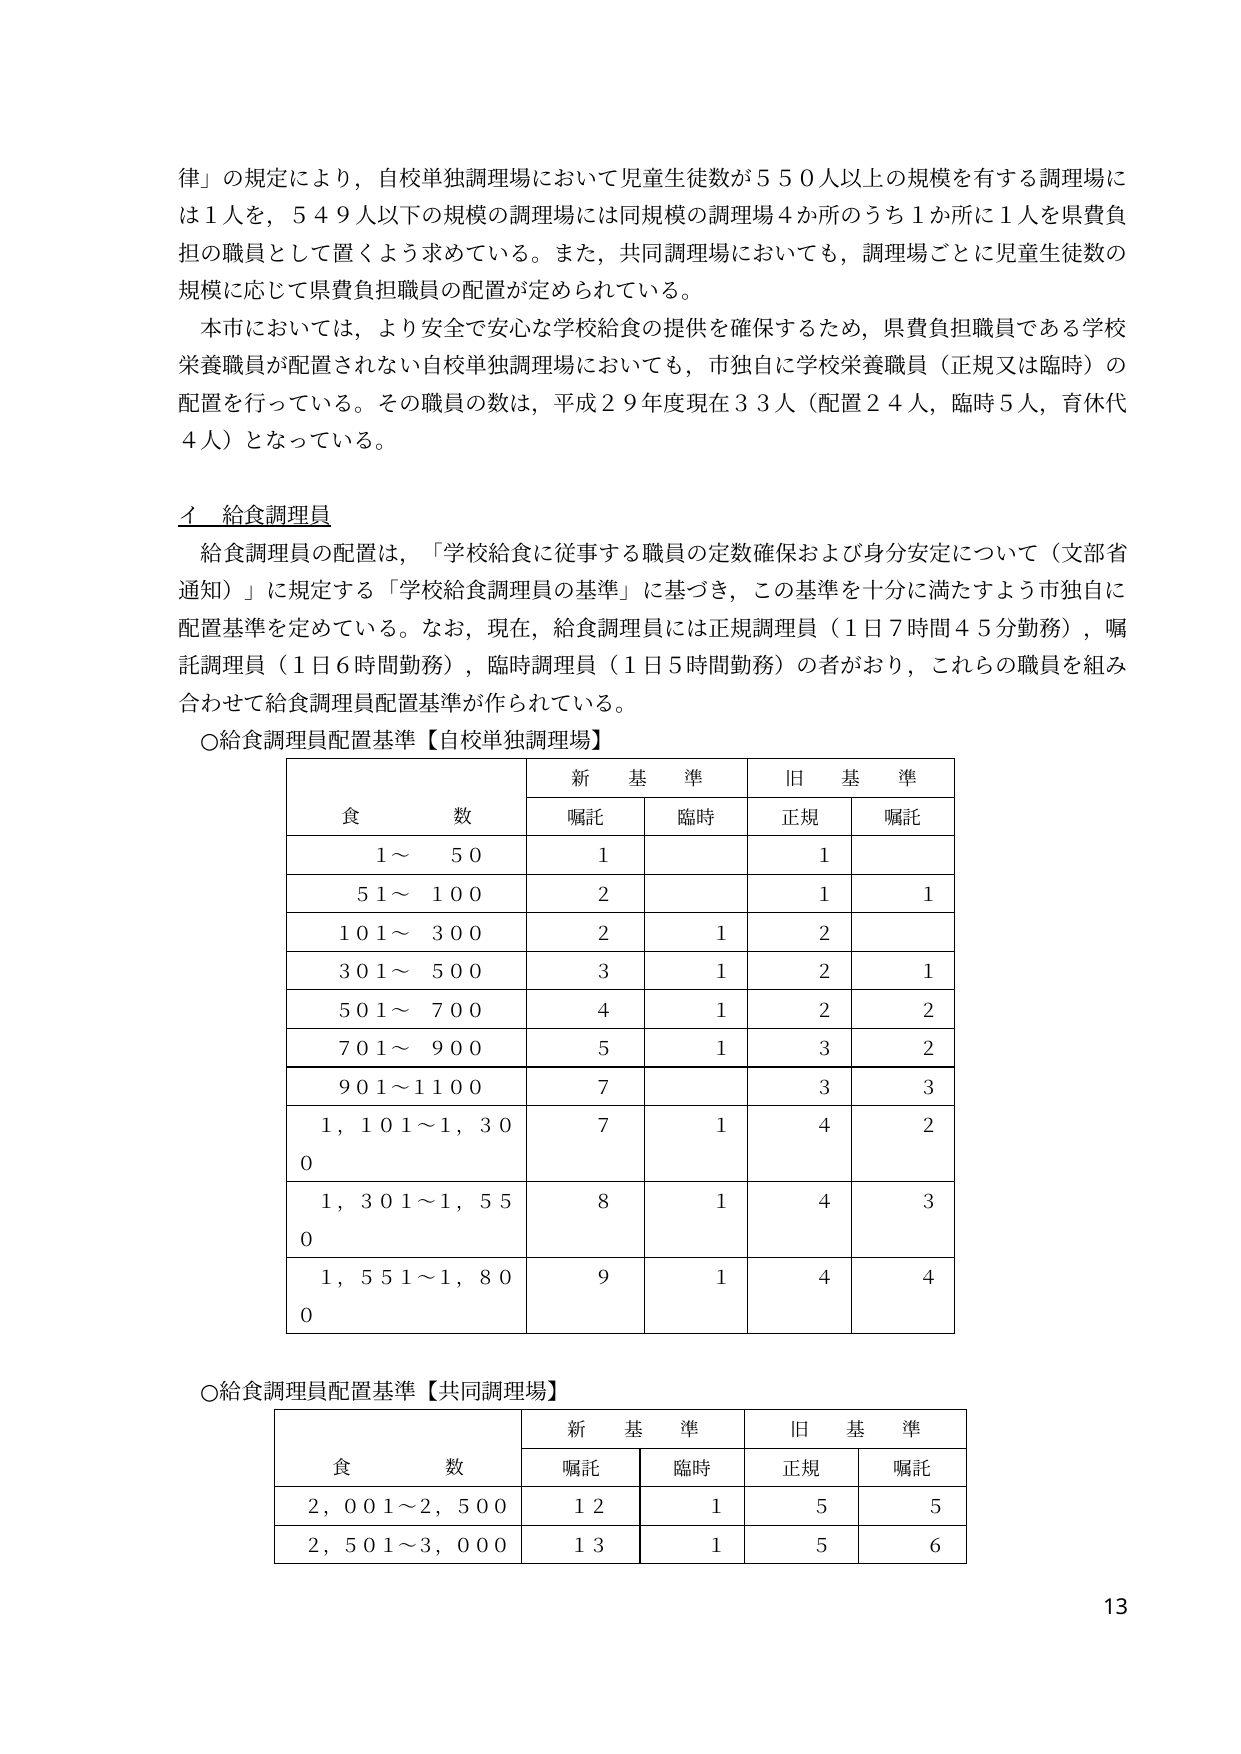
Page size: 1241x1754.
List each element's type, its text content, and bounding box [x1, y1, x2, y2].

table_cell １ [748, 836, 851, 874]
table_cell ７ [527, 1106, 644, 1181]
table_cell 嘱託 [852, 798, 954, 835]
table_cell ５ [745, 1526, 858, 1563]
table_cell ３ [748, 1068, 851, 1105]
table_cell 正規 [745, 1449, 858, 1486]
text ○給食調理員配置基準【自校単独調理場】 [178, 721, 1128, 758]
table_cell ３ [852, 1182, 954, 1257]
table_cell ２ [852, 1106, 954, 1181]
table_cell １ [641, 1487, 744, 1525]
table_cell ５０１～ ７００ [287, 990, 526, 1028]
table_header 食 数 [287, 759, 526, 835]
table_cell ５１～ １００ [287, 875, 526, 912]
table_cell ７０１～ ９００ [287, 1029, 526, 1066]
table_cell １ [645, 952, 747, 989]
table_cell ３ [852, 1068, 954, 1105]
table_cell ２ [748, 990, 851, 1028]
table_cell ２ [527, 913, 644, 951]
table_cell １ [645, 1258, 747, 1333]
table_cell 嘱託 [859, 1449, 966, 1486]
table_cell [852, 913, 954, 951]
table_header 新 基 準 [522, 1410, 744, 1448]
table_cell ５ [859, 1487, 966, 1525]
table_cell ４ [748, 1258, 851, 1333]
table_header 旧 基 準 [748, 759, 954, 797]
table_cell ２ [748, 952, 851, 989]
table_cell ３０１～ ５００ [287, 952, 526, 989]
table_cell ５ [745, 1487, 858, 1525]
table_header 新 基 準 [527, 759, 747, 797]
table_cell 正規 [748, 798, 851, 835]
table_cell ２，００１～２，５００ [275, 1487, 521, 1525]
table_cell １ [645, 1106, 747, 1181]
table_cell ４ [748, 1182, 851, 1257]
table_cell １２ [522, 1487, 639, 1525]
table_cell ４ [852, 1258, 954, 1333]
table_cell １～ ５０ [287, 836, 526, 874]
table_cell ２ [527, 875, 644, 912]
table_cell [645, 836, 747, 874]
table_cell ３ [527, 952, 644, 989]
table_cell ９０１～１１００ [287, 1068, 526, 1105]
table_cell ４ [527, 990, 644, 1028]
table_cell １，１０１～１，３００ [287, 1106, 526, 1181]
table_cell ２ [748, 913, 851, 951]
table_cell １ [645, 990, 747, 1028]
table_cell １ [748, 875, 851, 912]
table_cell 嘱託 [527, 798, 644, 835]
table_cell ９ [527, 1258, 644, 1333]
table_cell ４ [748, 1106, 851, 1181]
table_header 食 数 [275, 1410, 521, 1486]
text イ 給食調理員 [112, 496, 1128, 533]
table_cell １３ [522, 1526, 639, 1563]
table_cell １ [527, 836, 644, 874]
table_cell 臨時 [645, 798, 747, 835]
table_cell １ [641, 1526, 744, 1563]
table_cell [645, 1068, 747, 1105]
text 本市においては，より安全で安心な学校給食の提供を確保するため，県費負担職員である学校栄養職員が配置されない自校単独調理場においても，市独自に学校栄養職員（正規又は臨時）の配置を行っている。その職員の数は，平成２９年度現在３３人（配置２４人，臨時５人，育休代４人）となっている。 [178, 308, 1128, 458]
table_cell １ [645, 913, 747, 951]
table_cell ２ [852, 1029, 954, 1066]
table_cell ５ [527, 1029, 644, 1066]
table_cell １ [645, 1182, 747, 1257]
table_cell 嘱託 [522, 1449, 639, 1486]
table_cell １，３０１～１，５５０ [287, 1182, 526, 1257]
table_cell １ [645, 1029, 747, 1066]
table_cell ２，５０１～３，０００ [275, 1526, 521, 1563]
text 給食調理員の配置は，「学校給食に従事する職員の定数確保および身分安定について（文部省通知）」に規定する「学校給食調理員の基準」に基づき，この基準を十分に満たすよう市独自に配置基準を定めている。なお，現在，給食調理員には正規調理員（１日７時間４５分勤務），嘱託調理員（１日６時間勤務），臨時調理員（１日５時間勤務）の者がおり，これらの職員を組み合わせて給食調理員配置基準が作られている。 [112, 533, 1128, 721]
table_cell １，５５１～１，８００ [287, 1258, 526, 1333]
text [112, 158, 1128, 308]
table_cell ３ [748, 1029, 851, 1066]
table_cell ２ [852, 990, 954, 1028]
table_cell ８ [527, 1182, 644, 1257]
table_cell [852, 836, 954, 874]
table_cell １ [852, 952, 954, 989]
table_cell １ [852, 875, 954, 912]
table_cell １０１～ ３００ [287, 913, 526, 951]
table_cell ７ [527, 1068, 644, 1105]
table_cell 臨時 [641, 1449, 744, 1486]
table_cell ６ [859, 1526, 966, 1563]
table_header 旧 基 準 [745, 1410, 966, 1448]
text ○給食調理員配置基準【共同調理場】 [178, 1372, 1128, 1409]
table_cell [645, 875, 747, 912]
